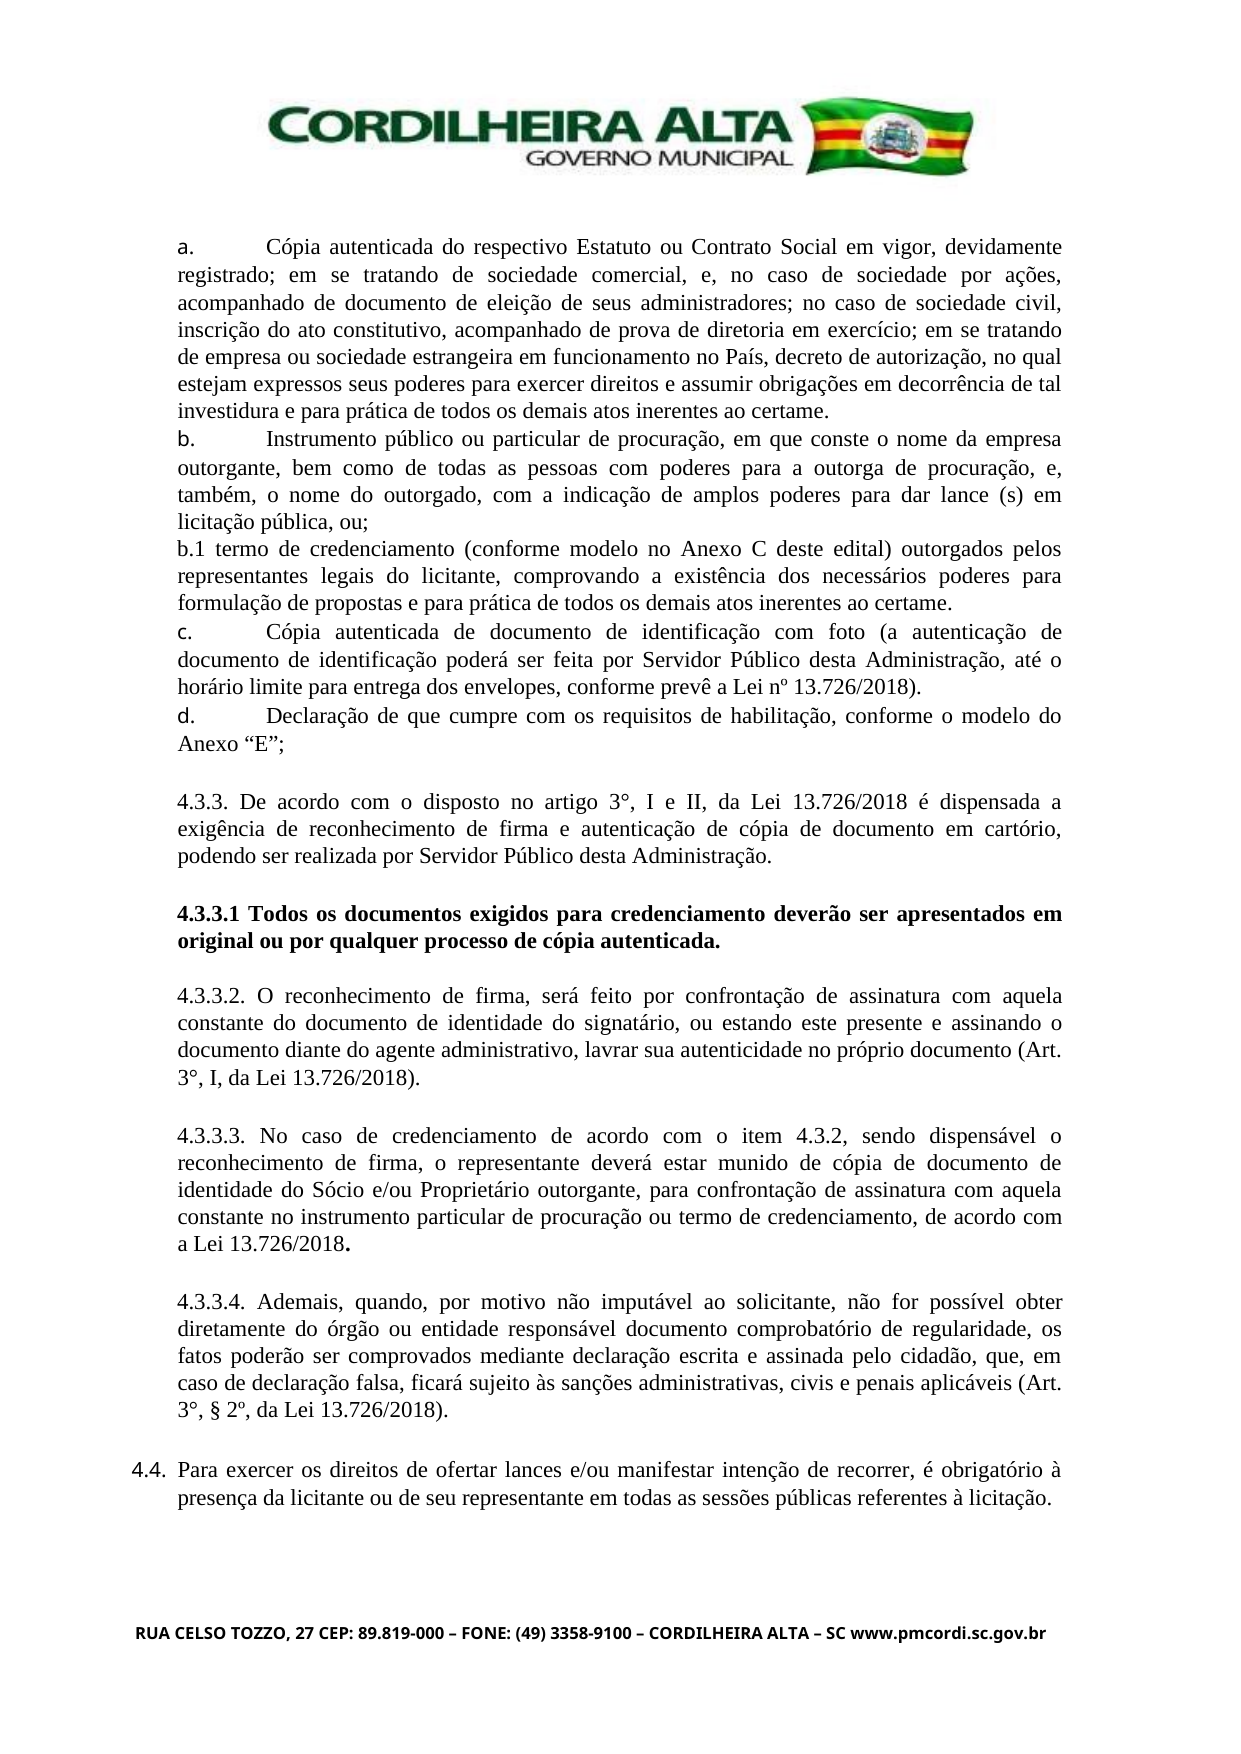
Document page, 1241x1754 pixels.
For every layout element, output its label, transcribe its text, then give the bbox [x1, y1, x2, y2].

text 4.3.3.3. No caso de credenciamento de acordo com o item 4.3.2, sendo dispensável o reconhecimento de firma, o representante deverá estar munido de cópia de documento de identidade do Sócio e/ou Proprietário outorgante, para confrontação de assinatura com aquela constante no instrumento particular de procuração ou termo de credenciamento, de acordo com a Lei 13.726/2018. [177, 1122, 1063, 1256]
text 4.3.3.4. Ademais, quando, por motivo não imputável ao solicitante, não for possível obter diretamente do órgão ou entidade responsável documento comprobatório de regularidade, os fatos poderão ser comprovados mediante declaração escrita e assinada pelo cidadão, que, em caso de declaração falsa, ficará sujeito às sanções administrativas, civis e penais aplicáveis (Art. 3°, § 2º, da Lei 13.726/2018). [177, 1288, 1063, 1423]
text 4.3.3. De acordo com o disposto no artigo 3°, I e II, da Lei 13.726/2018 é dispensada a exigência de reconhecimento de firma e autenticação de cópia de documento em cartório, podendo ser realizada por Servidor Público desta Administração. [177, 788, 1063, 868]
list Declaração de que cumpre com os requisitos de habilitação, conforme o modelo do Anexo “E”; [177, 701, 1063, 756]
list Instrumento público ou particular de procuração, em que conste o nome da empresa outorgante, bem como de todas as pessoas com poderes para a outorga de procuração, e, também, o nome do outorgado, com a indicação de amplos poderes para dar lance (s) em licitação pública, ou; [177, 424, 1063, 534]
list Cópia autenticada de documento de identificação com foto (a autenticação de documento de identificação poderá ser feita por Servidor Público desta Administração, até o horário limite para entrega dos envelopes, conforme prevê a Lei nº 13.726/2018). [177, 617, 1063, 699]
text 4.3.3.1 Todos os documentos exigidos para credenciamento deverão ser apresentados em original ou por qualquer processo de cópia autenticada. [177, 900, 1063, 954]
picture [245, 73, 997, 201]
list Para exercer os direitos de ofertar lances e/ou manifestar intenção de recorrer, é obrigatório à presença da licitante ou de seu representante em todas as sessões públicas referentes à licitação. [131, 1455, 1063, 1510]
text b.1 termo de credenciamento (conforme modelo no Anexo C deste edital) outorgados pelos representantes legais do licitante, comprovando a existência dos necessários poderes para formulação de propostas e para prática de todos os demais atos inerentes ao certame. [177, 535, 1063, 616]
text 4.3.3.2. O reconhecimento de firma, será feito por confrontação de assinatura com aquela constante do documento de identidade do signatário, ou estando este presente e assinando o documento diante do agente administrativo, lavrar sua autenticidade no próprio documento (Art. 3°, I, da Lei 13.726/2018). [177, 982, 1063, 1090]
